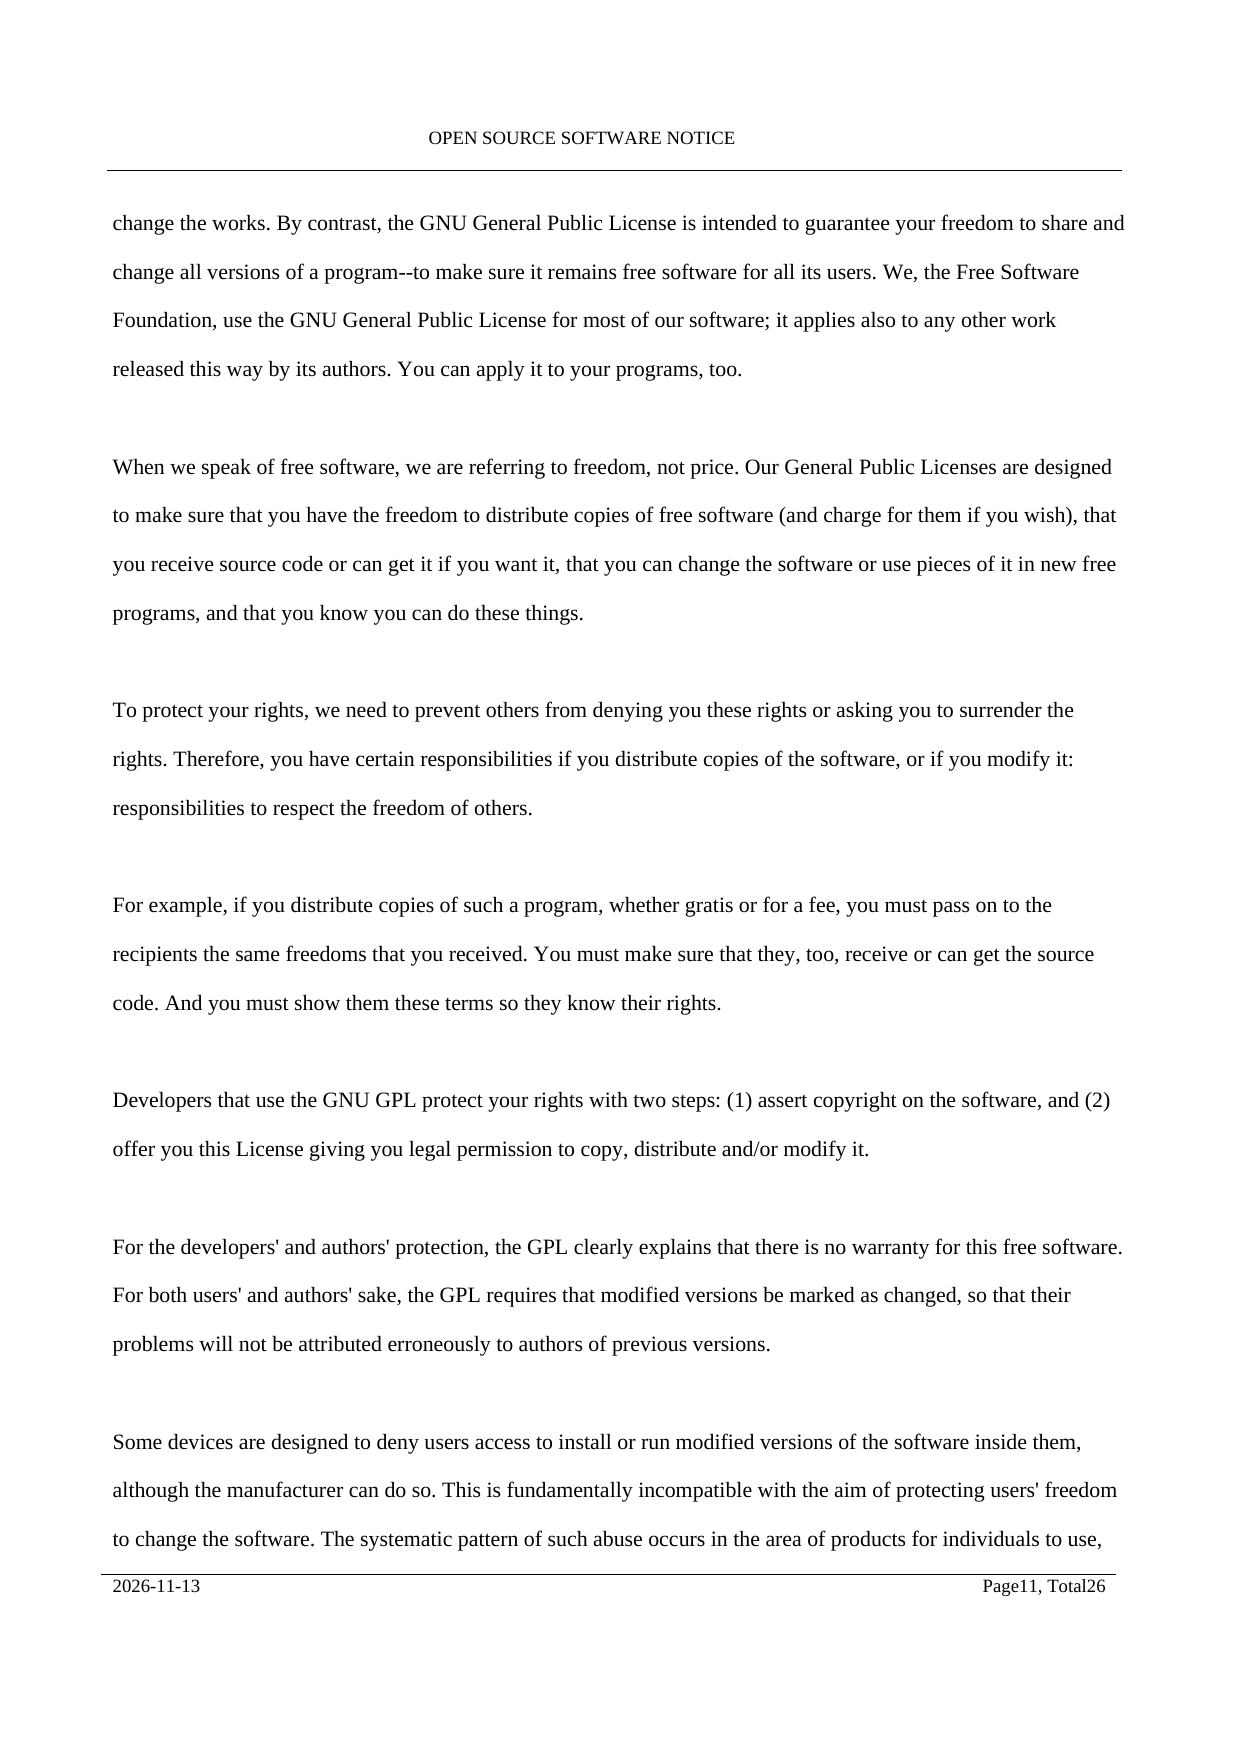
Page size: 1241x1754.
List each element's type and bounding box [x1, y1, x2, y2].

text [112, 206, 1128, 1555]
